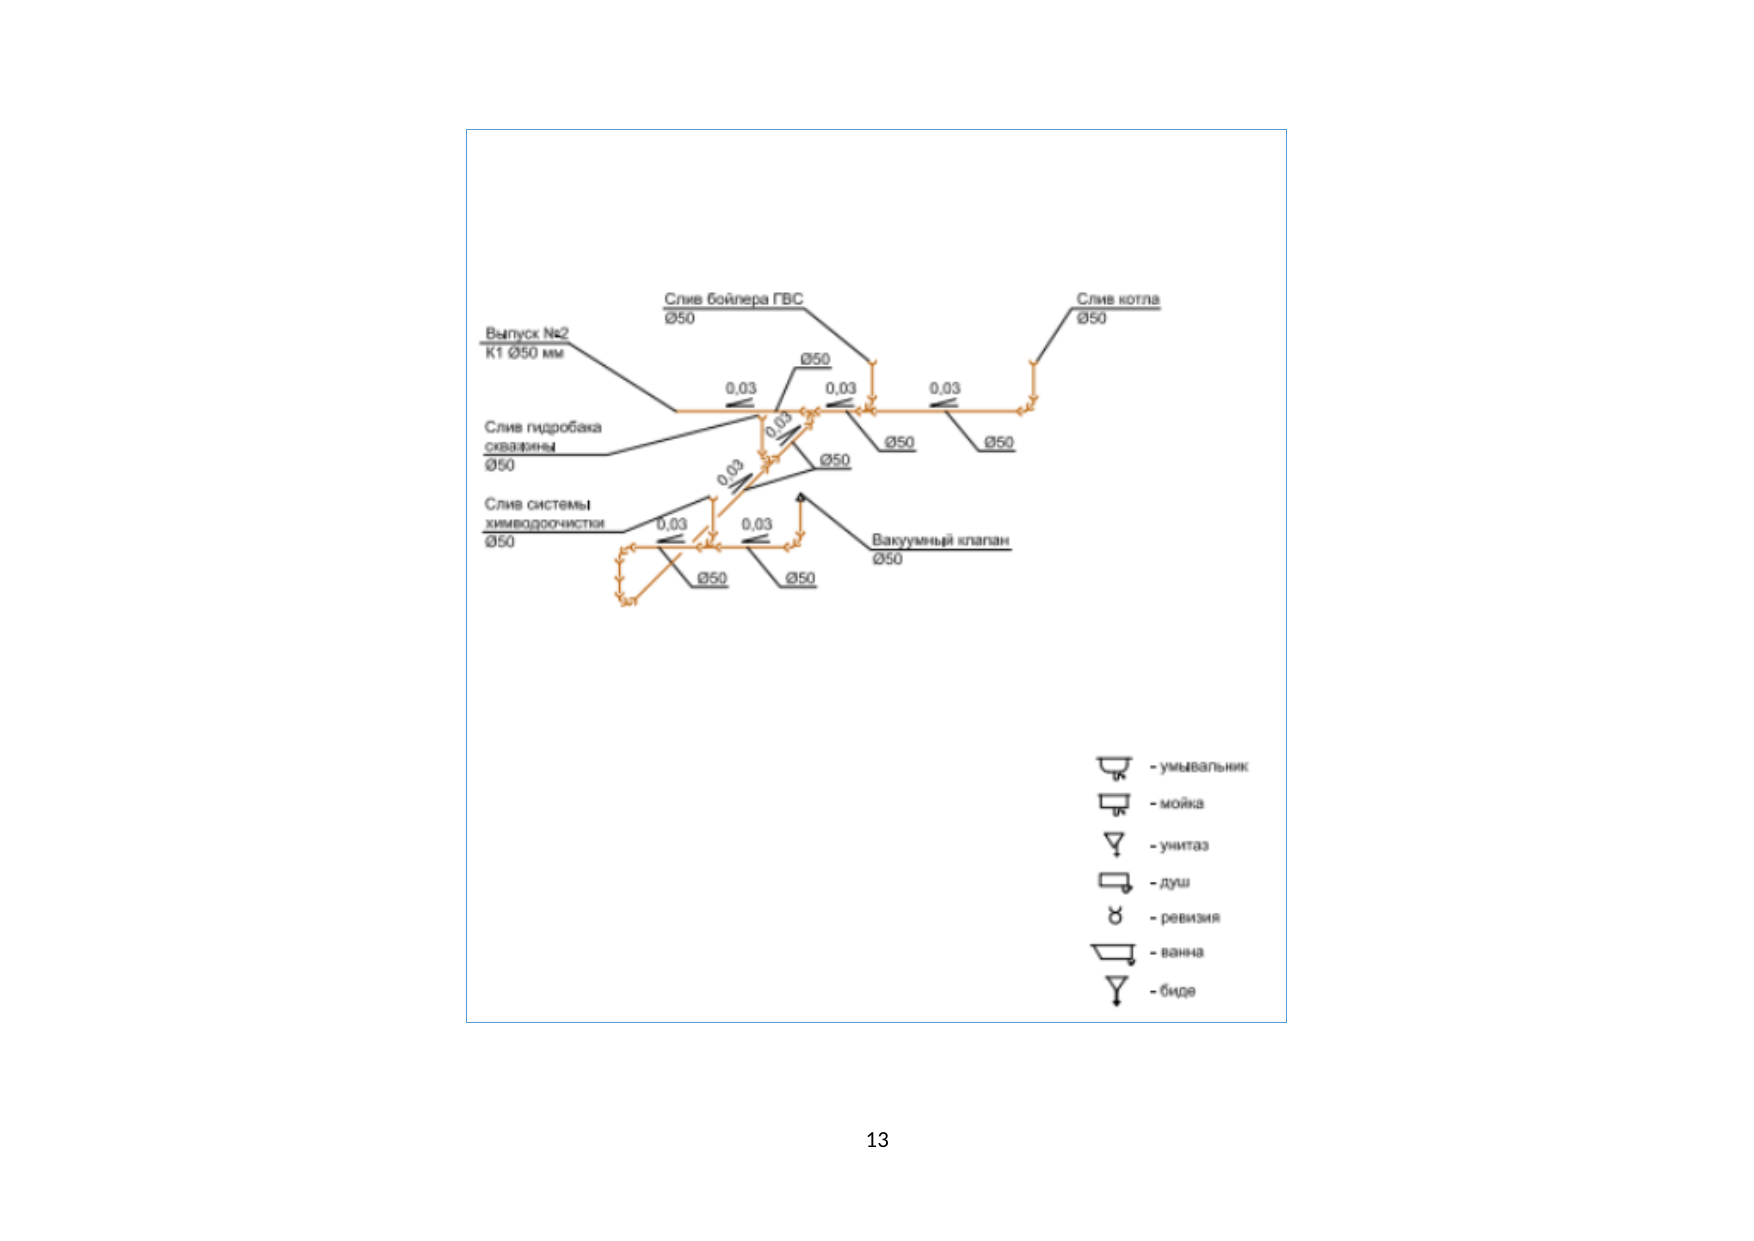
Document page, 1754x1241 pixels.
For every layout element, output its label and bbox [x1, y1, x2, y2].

picture [467, 130, 1286, 1022]
